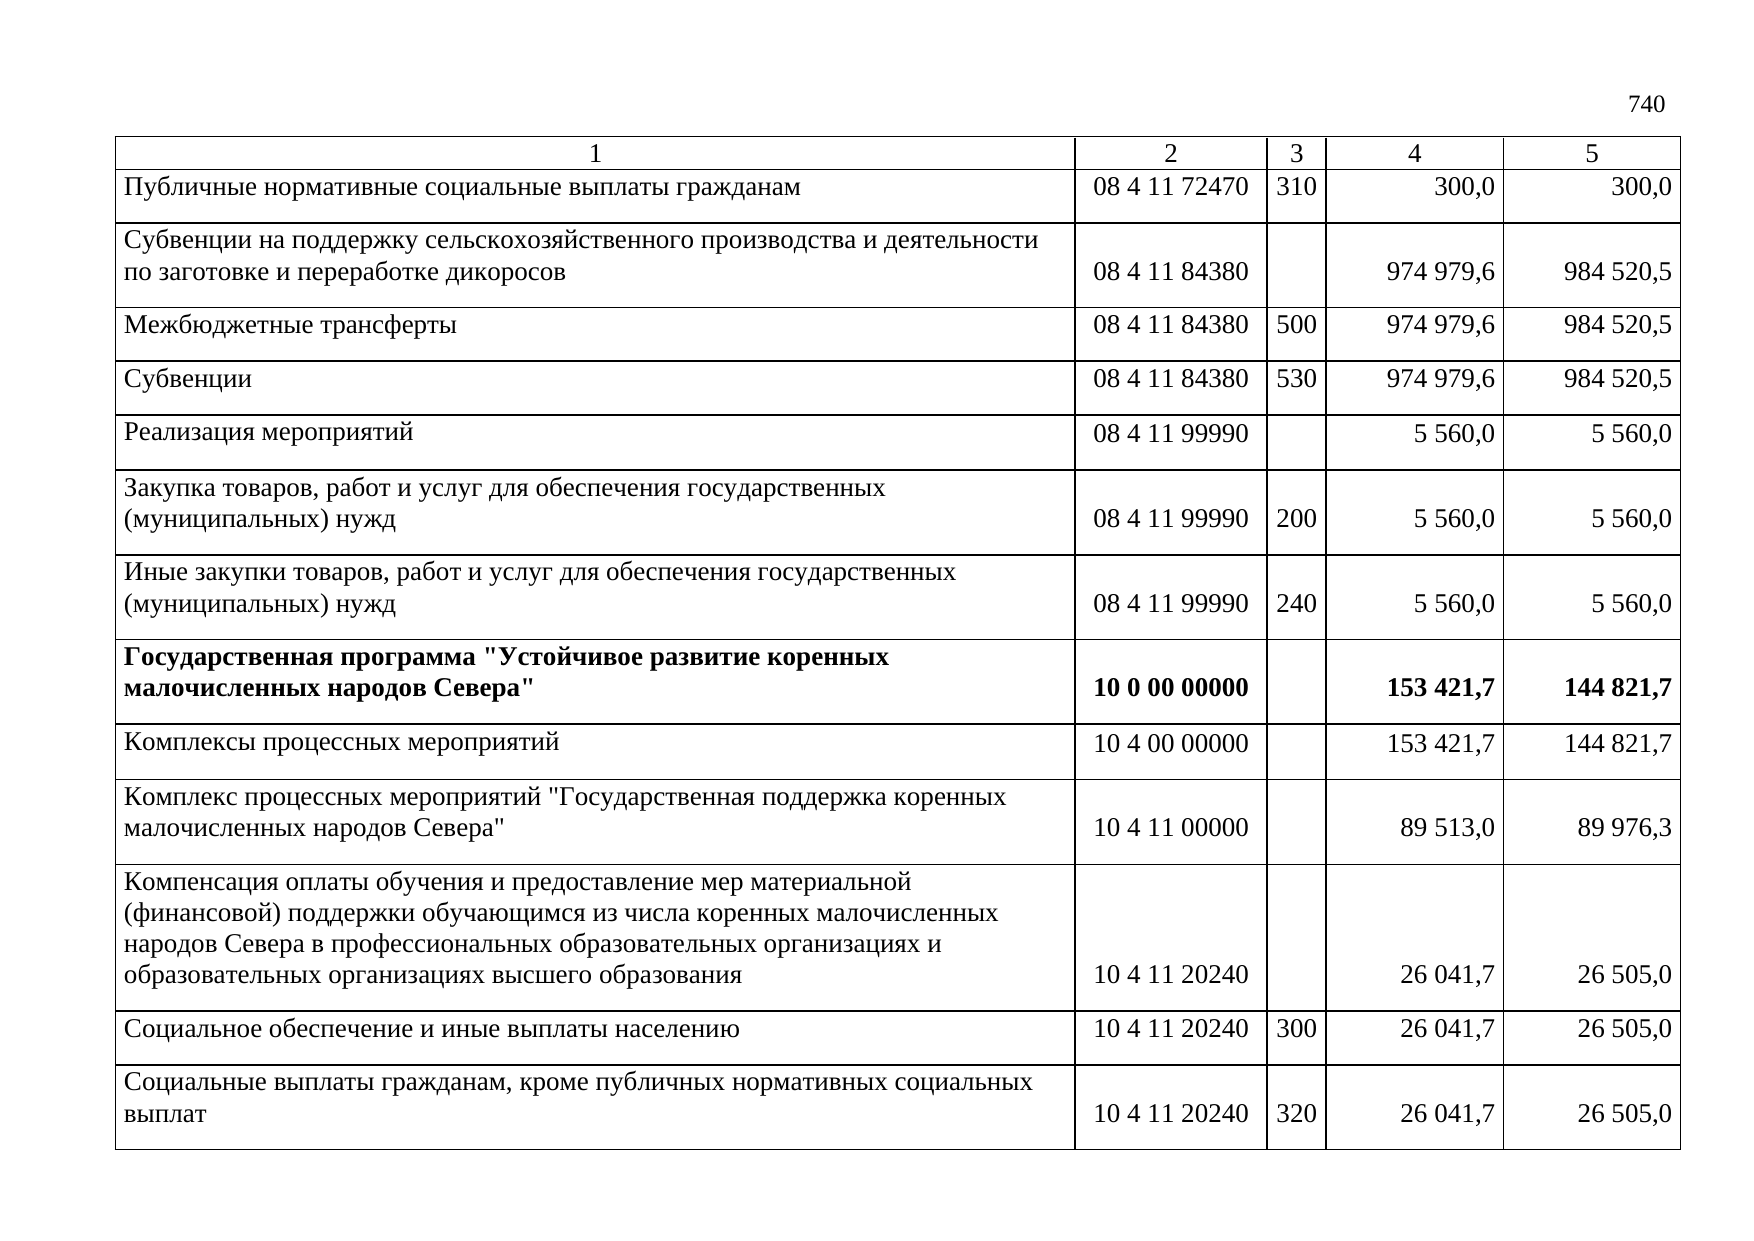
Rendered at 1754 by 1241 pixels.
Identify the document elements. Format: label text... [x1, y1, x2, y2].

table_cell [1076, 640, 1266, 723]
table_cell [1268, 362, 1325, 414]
table_header 4 [1327, 137, 1503, 168]
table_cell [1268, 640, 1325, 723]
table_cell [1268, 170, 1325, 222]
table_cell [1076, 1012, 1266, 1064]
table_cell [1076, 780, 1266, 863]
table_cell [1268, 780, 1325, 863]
table_header 5 [1504, 137, 1680, 168]
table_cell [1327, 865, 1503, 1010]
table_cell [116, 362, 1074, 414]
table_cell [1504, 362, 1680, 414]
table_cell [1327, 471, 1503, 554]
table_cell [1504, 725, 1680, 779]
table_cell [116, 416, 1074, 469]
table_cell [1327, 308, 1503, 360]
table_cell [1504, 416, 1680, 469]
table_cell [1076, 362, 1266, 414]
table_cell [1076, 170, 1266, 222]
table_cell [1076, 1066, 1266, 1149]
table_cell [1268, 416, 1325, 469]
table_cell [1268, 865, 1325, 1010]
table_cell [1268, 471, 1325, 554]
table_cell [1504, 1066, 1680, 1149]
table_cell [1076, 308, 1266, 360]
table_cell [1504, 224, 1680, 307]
table_header 3 [1268, 137, 1326, 168]
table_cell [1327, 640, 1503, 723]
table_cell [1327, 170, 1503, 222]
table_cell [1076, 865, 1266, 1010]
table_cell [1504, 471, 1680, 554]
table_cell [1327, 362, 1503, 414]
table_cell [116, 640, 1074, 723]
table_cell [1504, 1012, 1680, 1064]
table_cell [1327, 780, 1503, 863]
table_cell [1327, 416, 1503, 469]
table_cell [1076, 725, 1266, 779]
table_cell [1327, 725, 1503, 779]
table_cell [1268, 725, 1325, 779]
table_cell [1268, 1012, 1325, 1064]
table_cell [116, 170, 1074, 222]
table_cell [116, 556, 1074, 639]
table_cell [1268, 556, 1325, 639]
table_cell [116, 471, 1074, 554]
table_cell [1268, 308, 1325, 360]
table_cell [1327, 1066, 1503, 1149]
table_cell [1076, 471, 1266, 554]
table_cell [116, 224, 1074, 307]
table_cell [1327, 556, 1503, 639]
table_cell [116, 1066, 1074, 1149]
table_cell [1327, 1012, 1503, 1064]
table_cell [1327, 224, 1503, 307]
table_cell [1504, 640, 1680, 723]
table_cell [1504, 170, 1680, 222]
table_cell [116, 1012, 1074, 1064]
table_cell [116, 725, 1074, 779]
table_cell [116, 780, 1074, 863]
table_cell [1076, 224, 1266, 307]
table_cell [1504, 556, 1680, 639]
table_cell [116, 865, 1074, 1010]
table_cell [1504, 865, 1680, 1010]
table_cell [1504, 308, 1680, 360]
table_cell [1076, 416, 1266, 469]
table_header 1 [116, 137, 1075, 168]
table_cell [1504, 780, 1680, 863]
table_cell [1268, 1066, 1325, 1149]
table_header 2 [1076, 137, 1267, 168]
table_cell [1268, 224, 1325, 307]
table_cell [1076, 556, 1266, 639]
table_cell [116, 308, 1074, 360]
